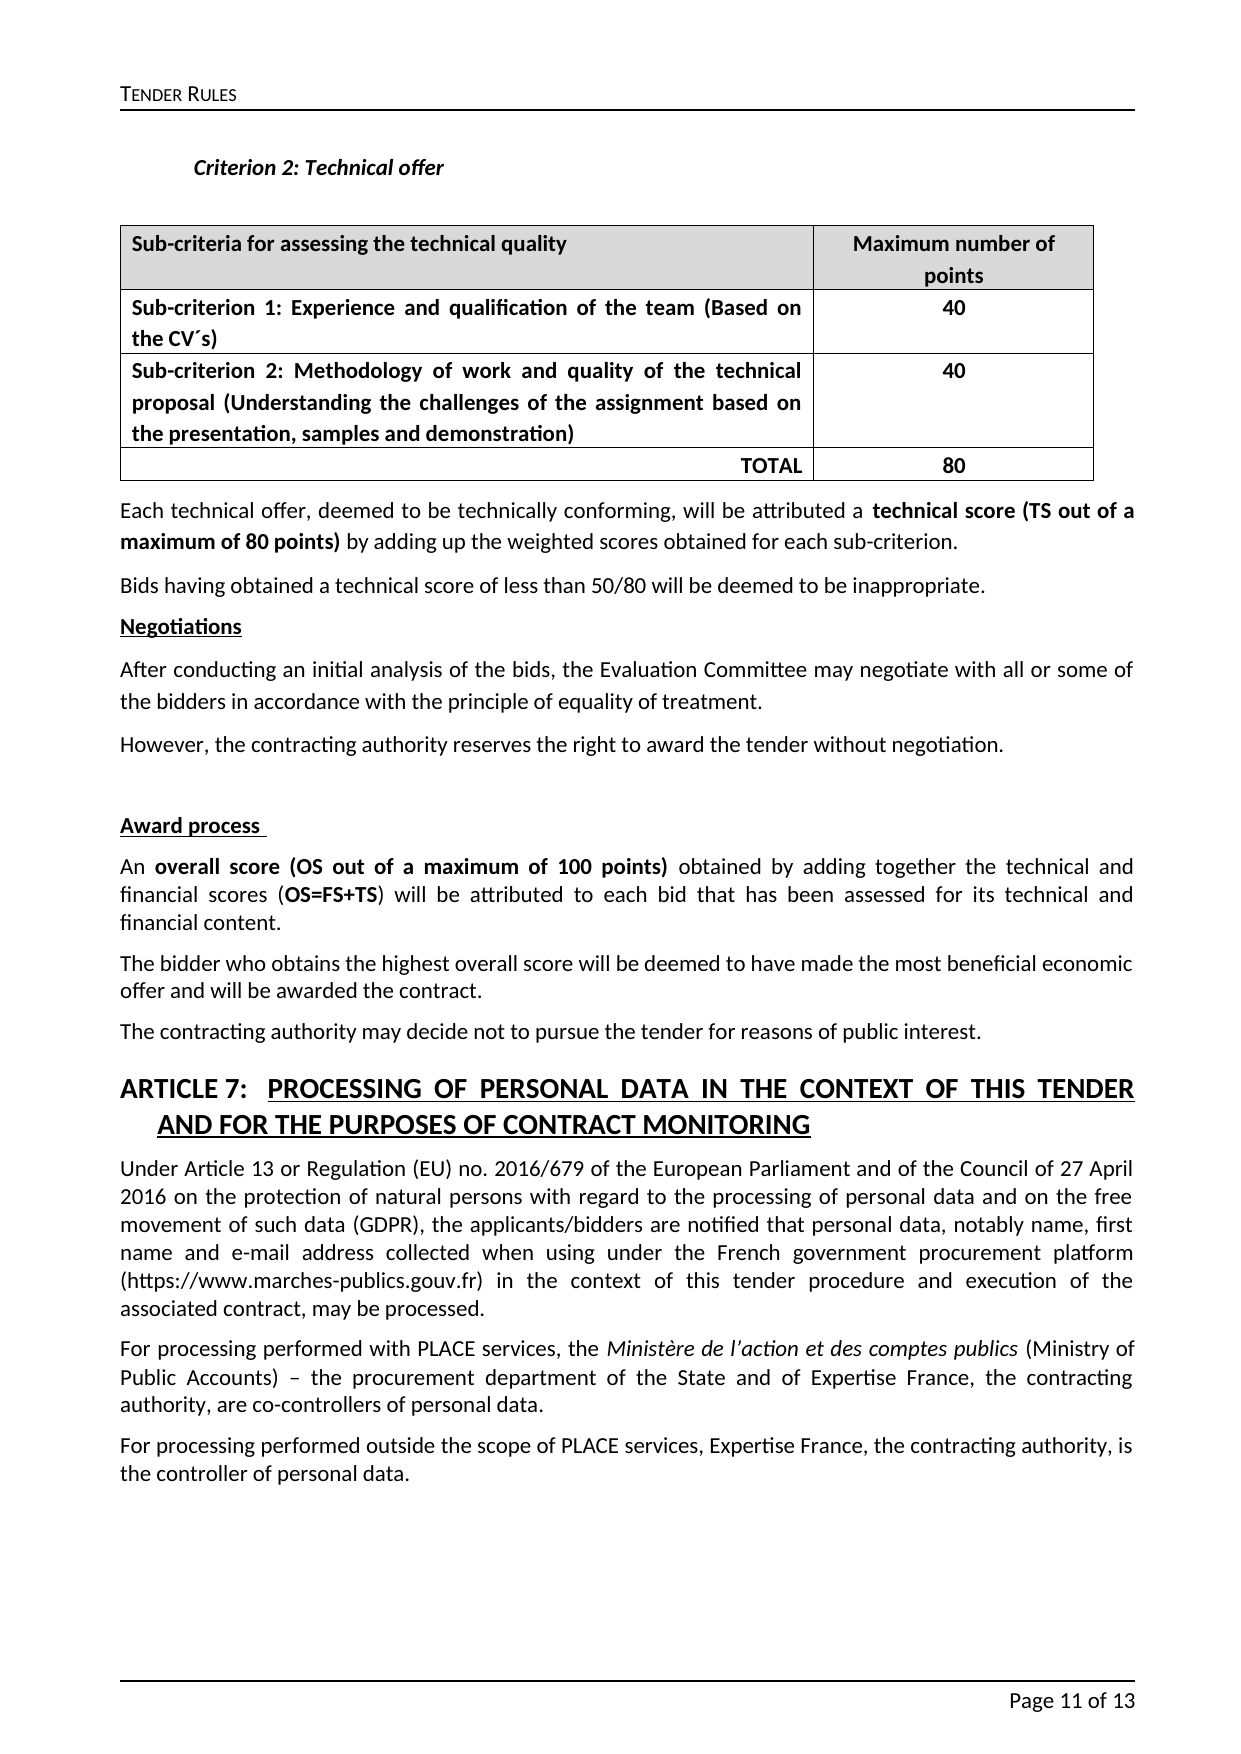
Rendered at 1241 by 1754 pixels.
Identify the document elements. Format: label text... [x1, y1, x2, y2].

subtitle Criterion 2: Technical offer [194, 153, 1135, 182]
text For processing performed outside the scope of PLACE services, Expertise France, the contracting authority, is the controller of personal data. [120, 1431, 1135, 1487]
table_header Sub-criteria for assessing the technical quality [121, 226, 813, 289]
text For processing performed with PLACE services, the Ministère de l’action et des comptes publics (Ministry of Public Accounts) – the procurement department of the State and of Expertise France, the contracting authority, are co-controllers of personal data. [120, 1334, 1135, 1419]
table_cell 40 [814, 354, 1093, 447]
table_cell TOTAL [121, 448, 813, 479]
list Processing of personal data in the context of this tender and for the purposes of contract monitoring [120, 1070, 1135, 1141]
table_cell Sub-criterion 1: Experience and qualification of the team (Based on the CV´s) [121, 290, 813, 352]
text Bids having obtained a technical score of less than 50/80 will be deemed to be inappropriate. [120, 568, 1135, 599]
table_header Maximum number of points [814, 226, 1093, 289]
text The bidder who obtains the highest overall score will be deemed to have made the most beneficial economic offer and will be awarded the contract. [120, 949, 1135, 1005]
subtitle Award process [120, 812, 1135, 839]
text Under Article 13 or Regulation (EU) no. 2016/679 of the European Parliament and of the Council of 27 April 2016 on the protection of natural persons with regard to the processing of personal data and on the free movement of such data (GDPR), the applicants/bidders are notified that personal data, notably name, first name and e-mail address collected when using under the French government procurement platform (https://www.marches-publics.gouv.fr) in the context of this tender procedure and execution of the associated contract, may be processed. [120, 1154, 1135, 1322]
text However, the contracting authority reserves the right to award the tender without negotiation. [120, 727, 1135, 758]
subtitle Negotiations [120, 612, 1135, 640]
table_cell 80 [814, 448, 1093, 479]
table_cell 40 [814, 290, 1093, 352]
text After conducting an initial analysis of the bids, the Evaluation Committee may negotiate with all or some of the bidders in accordance with the principle of equality of treatment. [120, 652, 1135, 715]
text The contracting authority may decide not to pursue the tender for reasons of public interest. [120, 1017, 1135, 1045]
text Each technical offer, deemed to be technically conforming, will be attributed a technical score (TS out of a maximum of 80 points) by adding up the weighted scores obtained for each sub-criterion. [120, 493, 1135, 556]
table_cell Sub-criterion 2: Methodology of work and quality of the technical proposal (Understanding the challenges of the assignment based on the presentation, samples and demonstration) [121, 354, 813, 447]
text An overall score (OS out of a maximum of 100 points) obtained by adding together the technical and financial scores (OS=FS+TS) will be attributed to each bid that has been assessed for its technical and financial content. [120, 852, 1135, 936]
